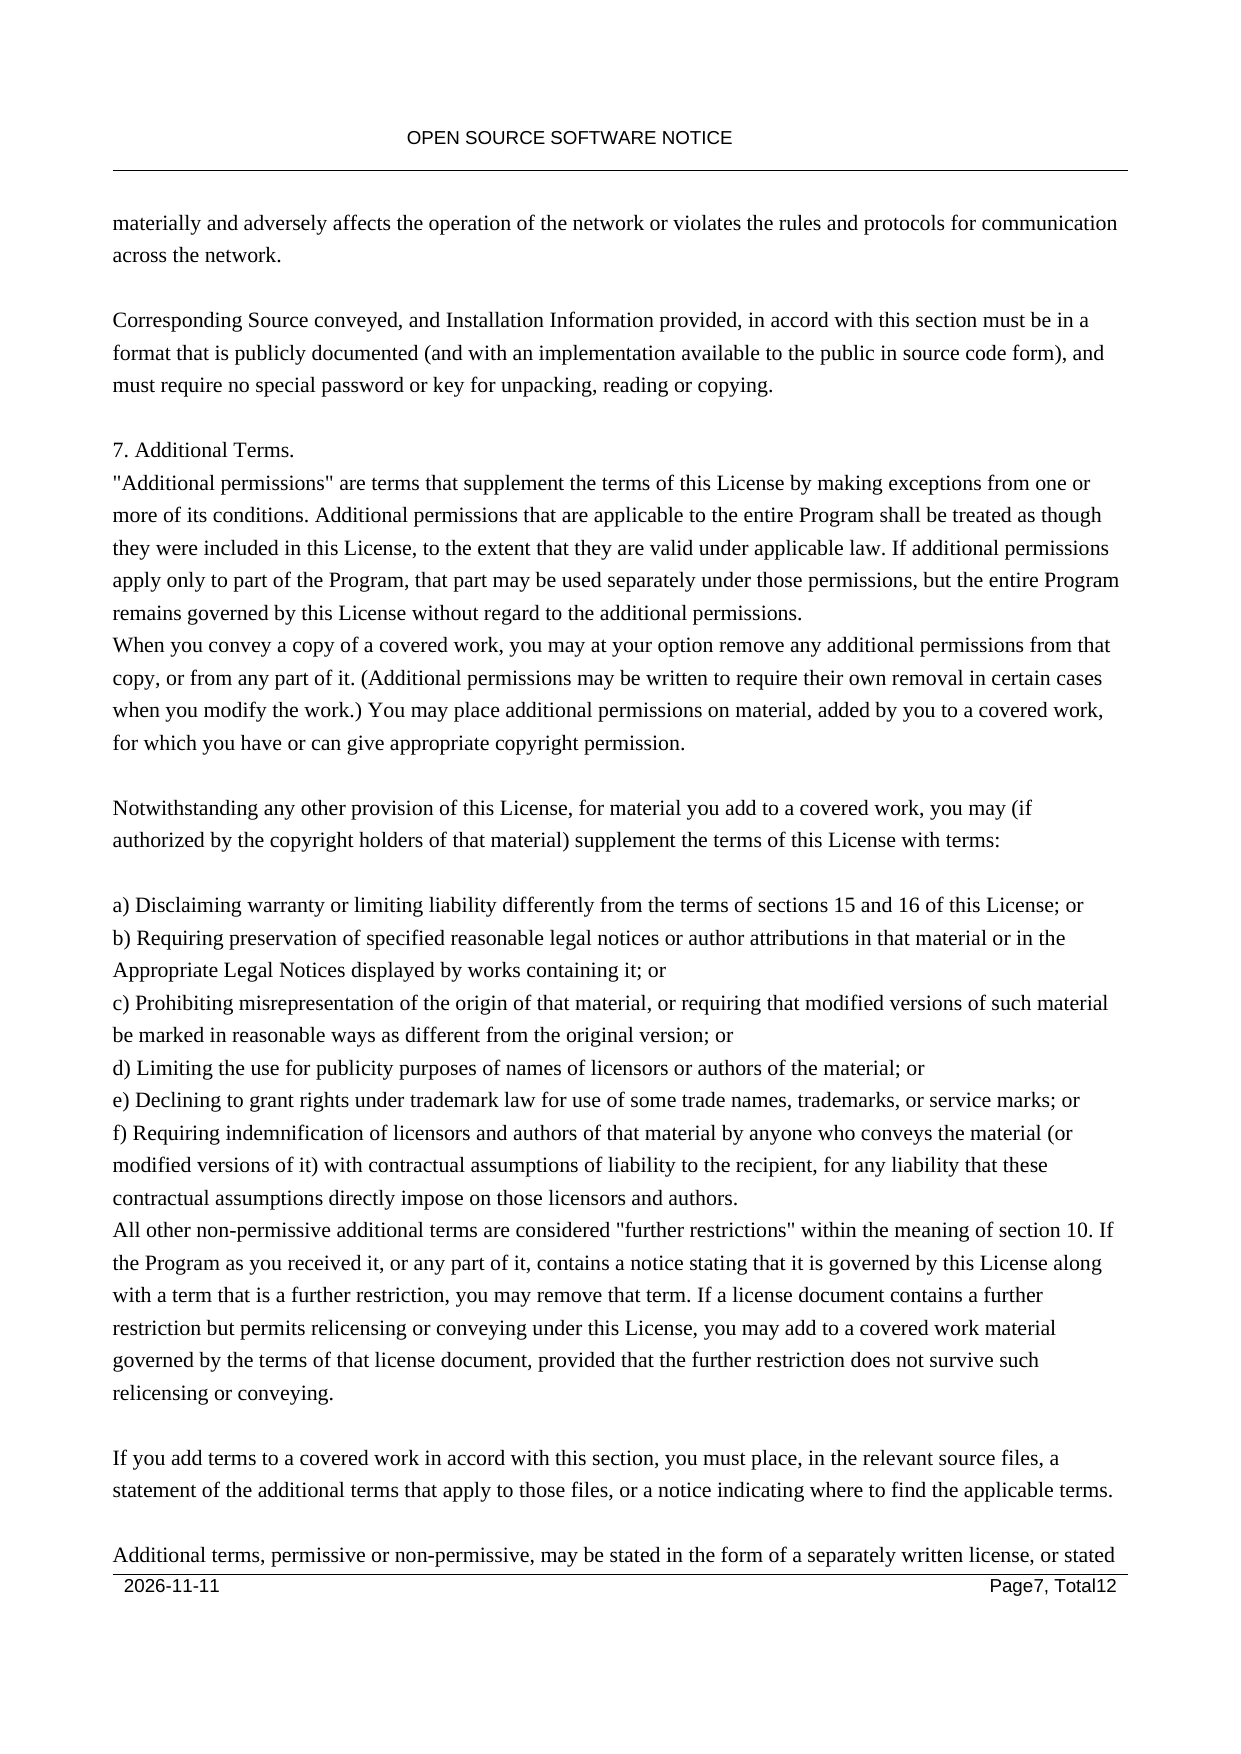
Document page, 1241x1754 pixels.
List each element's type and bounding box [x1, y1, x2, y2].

text [112, 206, 1128, 1571]
